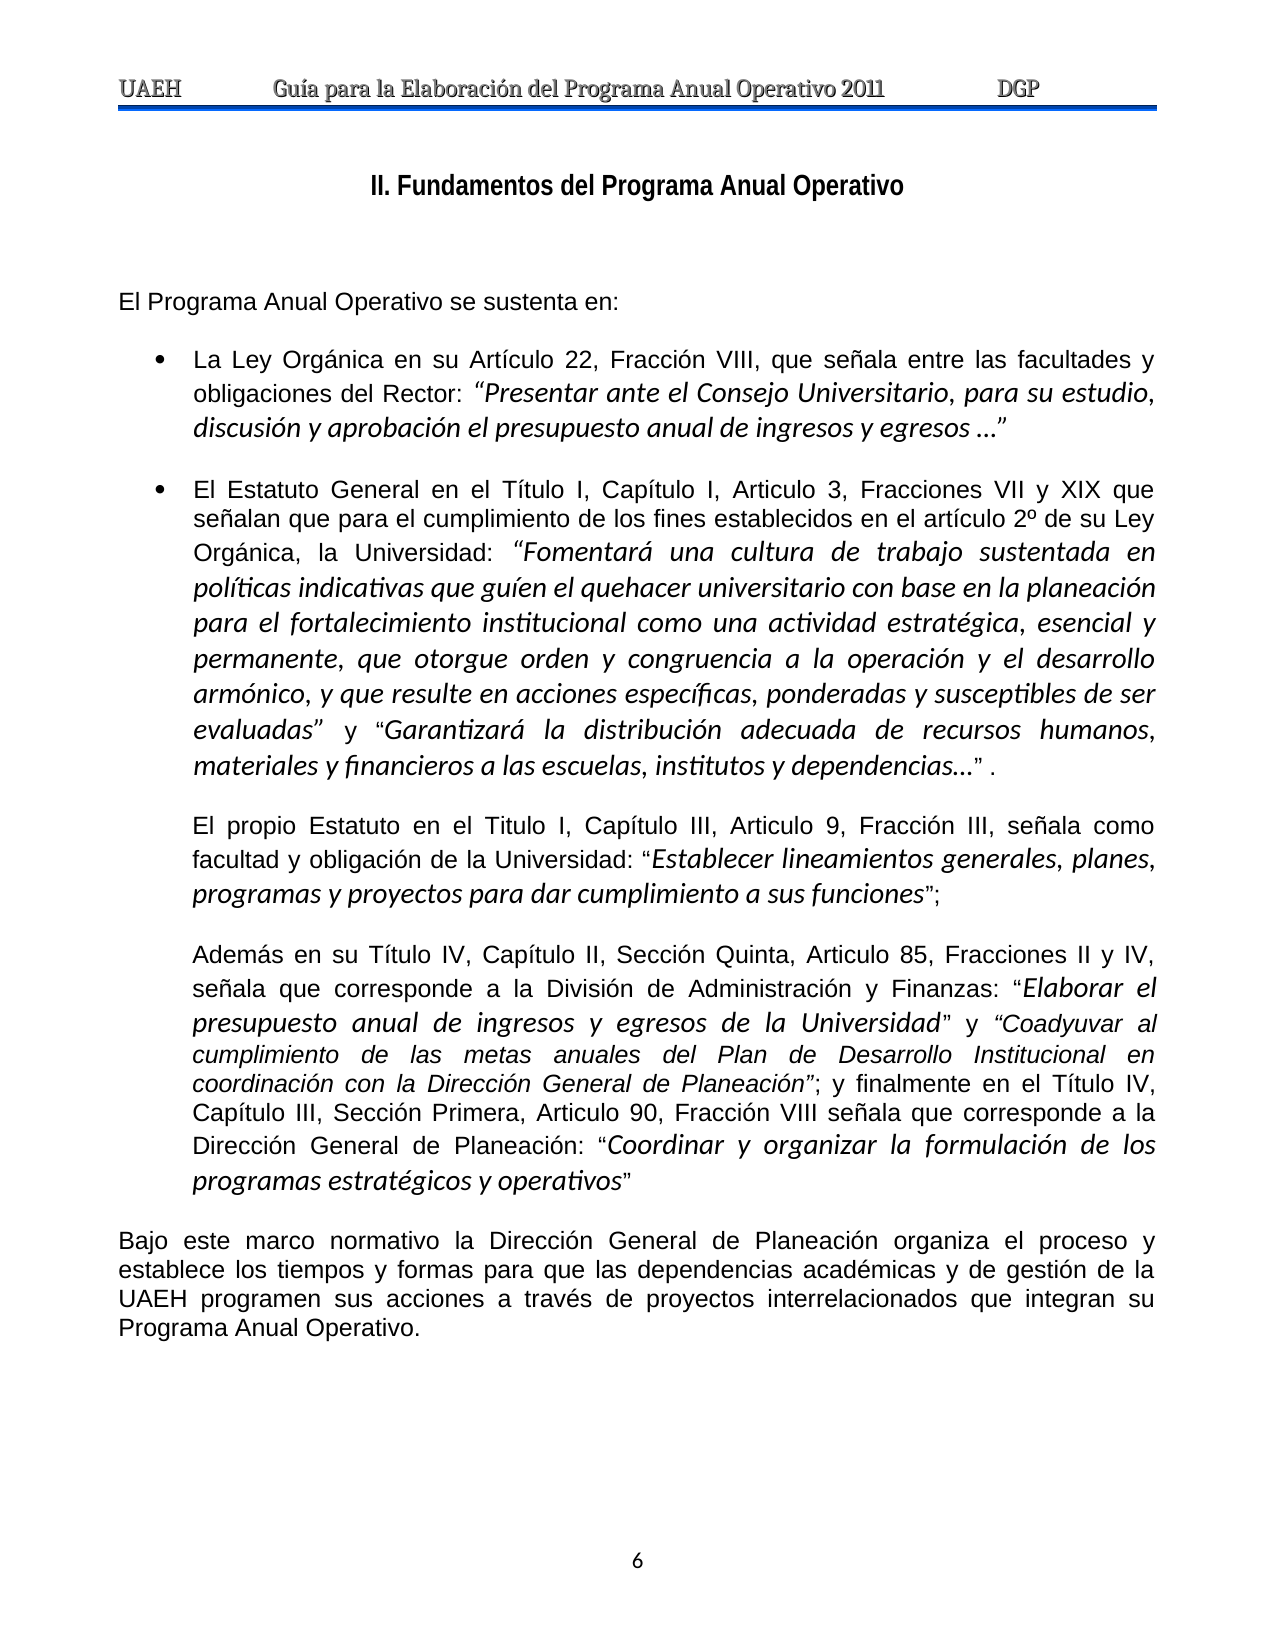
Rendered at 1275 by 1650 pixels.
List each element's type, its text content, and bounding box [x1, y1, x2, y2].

text II. Fundamentos del Programa Anual Operativo [118, 168, 1157, 201]
text Además en su Título IV, Capítulo II, Sección Quinta, Articulo 85, Fracciones II y IV, señala que corresponde a la División de Administración y Finanzas: “Elaborar el presupuesto anual de ingresos y egresos de la Universidad” y “Coadyuvar al cumplimiento de las metas anuales del Plan de Desarrollo Institucional en coordinación con la Dirección General de Planeación”; y finalmente en el Título IV, Capítulo III, Sección Primera, Articulo 90, Fracción VIII señala que corresponde a la Dirección General de Planeación: “Coordinar y organizar la formulación de los programas estratégicos y operativos” [192, 940, 1157, 1197]
text El propio Estatuto en el Titulo I, Capítulo III, Articulo 9, Fracción III, señala como facultad y obligación de la Universidad: “Establecer lineamientos generales, planes, programas y proyectos para dar cumplimiento a sus funciones”; [192, 811, 1157, 911]
text El Programa Anual Operativo se sustenta en: [118, 287, 1157, 316]
list El Estatuto General en el Título I, Capítulo I, Articulo 3, Fracciones VII y XIX que señalan que para el cumplimiento de los fines establecidos en el artículo 2º de su Ley Orgánica, la Universidad: “Fomentará una cultura de trabajo sustentada en políticas indicativas que guíen el quehacer universitario con base en la planeación para el fortalecimiento institucional como una actividad estratégica, esencial y permanente, que otorgue orden y congruencia a la operación y el desarrollo armónico, y que resulte en acciones específicas, ponderadas y susceptibles de ser evaluadas” y “Garantizará la distribución adecuada de recursos humanos, materiales y financieros a las escuelas, institutos y dependencias…” . [156, 476, 1157, 782]
list La Ley Orgánica en su Artículo 22, Fracción VIII, que señala entre las facultades y obligaciones del Rector: “Presentar ante el Consejo Universitario, para su estudio, discusión y aprobación el presupuesto anual de ingresos y egresos …” [156, 345, 1157, 445]
text Bajo este marco normativo la Dirección General de Planeación organiza el proceso y establece los tiempos y formas para que las dependencias académicas y de gestión de la UAEH programen sus acciones a través de proyectos interrelacionados que integran su Programa Anual Operativo. [118, 1226, 1157, 1341]
